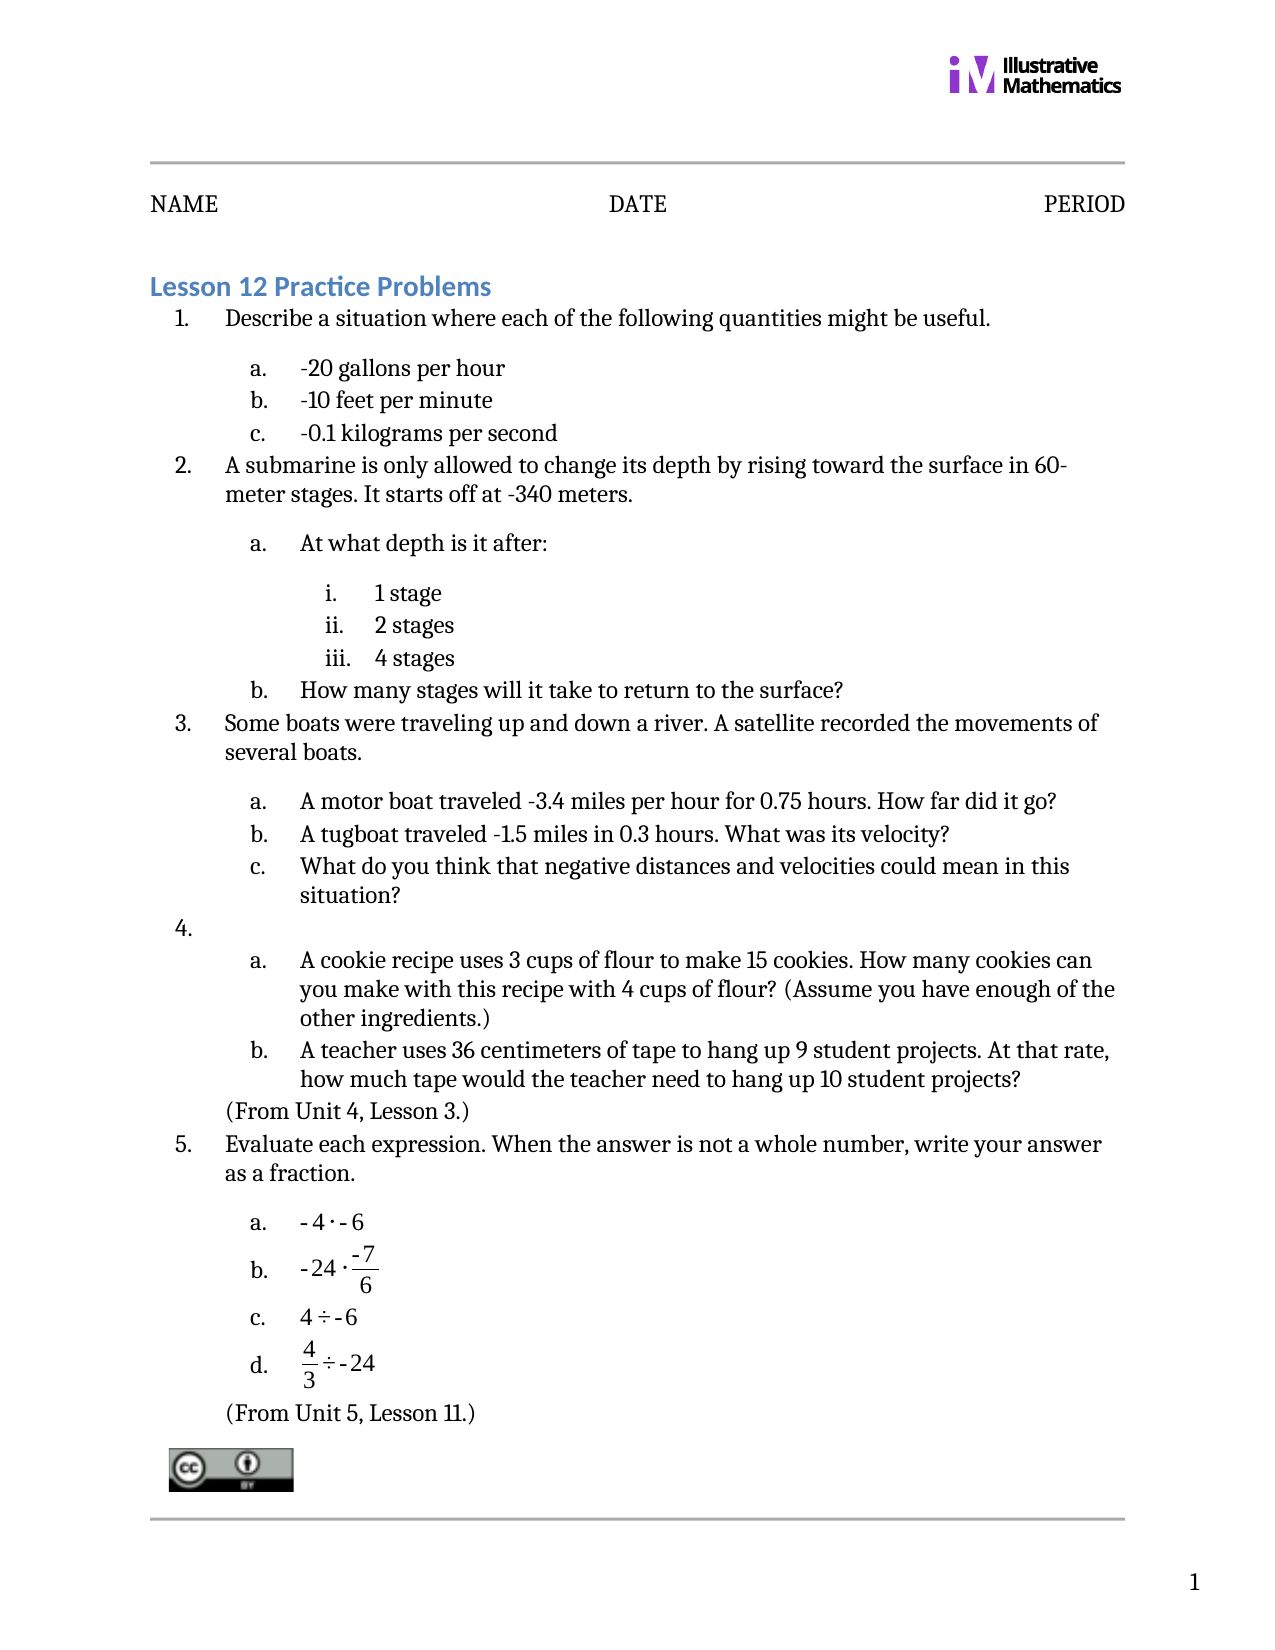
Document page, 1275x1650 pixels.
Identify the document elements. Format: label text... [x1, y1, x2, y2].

list Evaluate each expression. When the answer is not a whole number, write your answer as a fraction. [175, 1130, 1125, 1187]
list How many stages will it take to return to the surface? [250, 676, 1125, 705]
list A submarine is only allowed to change its depth by rising toward the surface in 60-meter stages. It starts off at -340 meters. [175, 451, 1125, 508]
list A tugboat traveled -1.5 miles in 0.3 hours. What was its velocity? [250, 820, 1125, 848]
list 1 stage [325, 579, 1125, 608]
list A motor boat traveled -3.4 miles per hour for 0.75 hours. How far did it go? [250, 787, 1125, 816]
list (From Unit 4, Lesson 3.) [175, 1097, 1125, 1126]
list -20 gallons per hour [250, 353, 1125, 382]
subtitle Lesson 12 Practice Problems [150, 268, 1125, 304]
list 4 stages [325, 644, 1125, 673]
list Describe a situation where each of the following quantities might be useful. [175, 304, 1125, 333]
list (From Unit 5, Lesson 11.) [175, 1398, 1125, 1427]
list -10 feet per minute [250, 386, 1125, 415]
list At what depth is it after: [250, 529, 1125, 558]
picture [949, 55, 1121, 93]
list A cookie recipe uses 3 cups of flour to make 15 cookies. How many cookies can you make with this recipe with 4 cups of flour? (Assume you have enough of the other ingredients.) [250, 946, 1125, 1032]
list A teacher uses 36 centimeters of tape to hang up 9 student projects. At that rate, how much tape would the teacher need to hang up 10 student projects? [250, 1036, 1125, 1093]
list -0.1 kilograms per second [250, 418, 1125, 447]
picture [168, 1448, 294, 1492]
list 2 stages [325, 611, 1125, 640]
list What do you think that negative distances and velocities could mean in this situation? [250, 852, 1125, 910]
list Some boats were traveling up and down a river. A satellite recorded the movements of several boats. [175, 709, 1125, 766]
